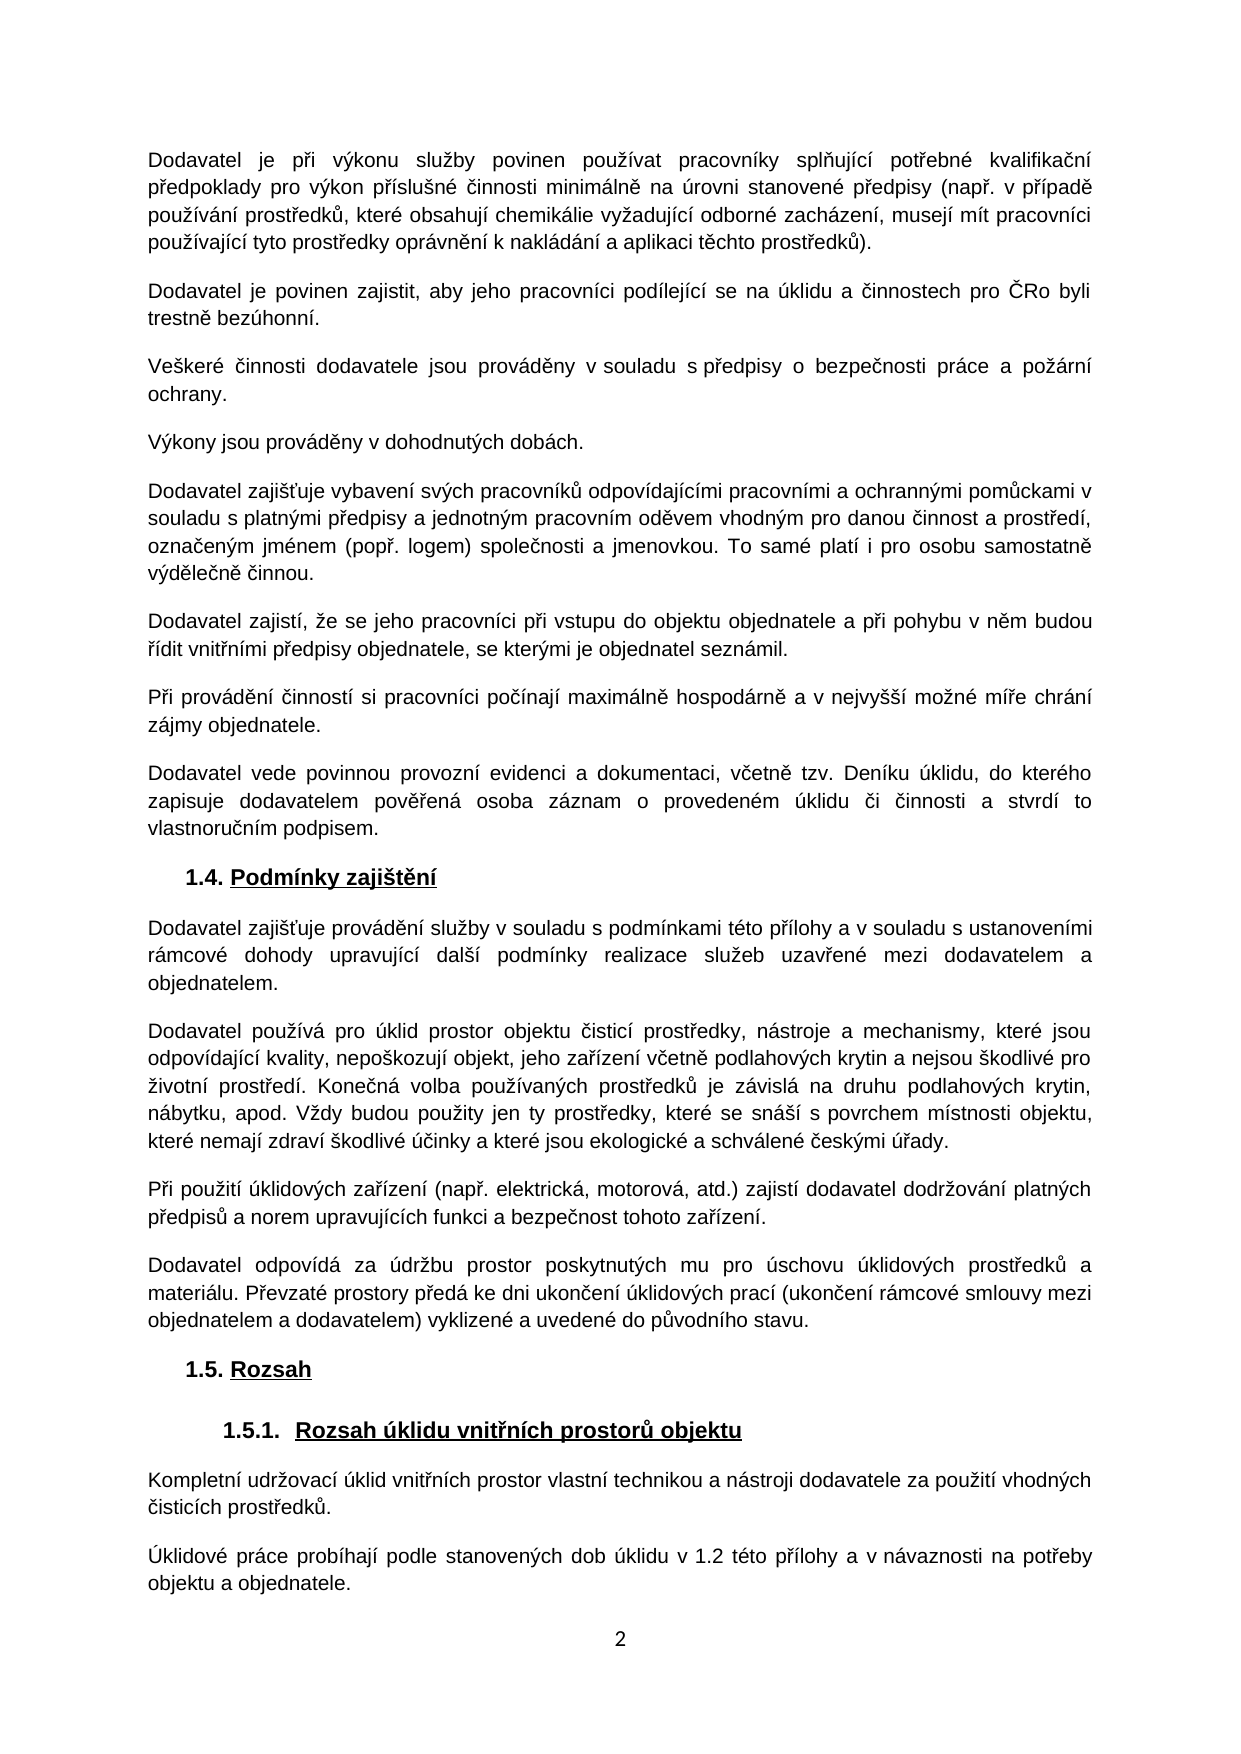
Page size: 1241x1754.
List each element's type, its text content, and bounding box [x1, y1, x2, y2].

text Dodavatel je při výkonu služby povinen používat pracovníky splňující potřebné kvalifikační předpoklady pro výkon příslušné činnosti minimálně na úrovni stanovené předpisy (např. v případě používání prostředků, které obsahují chemikálie vyžadující odborné zacházení, musejí mít pracovníci používající tyto prostředky oprávnění k nakládání a aplikaci těchto prostředků). [148, 148, 1093, 254]
text Při provádění činností si pracovníci počínají maximálně hospodárně a v nejvyšší možné míře chrání zájmy objednatele. [148, 685, 1093, 737]
text Dodavatel je povinen zajistit, aby jeho pracovníci podílející se na úklidu a činnostech pro ČRo byli trestně bezúhonní. [148, 278, 1093, 330]
text Dodavatel vede povinnou provozní evidenci a dokumentaci, včetně tzv. Deníku úklidu, do kterého zapisuje dodavatelem pověřená osoba záznam o provedeném úklidu či činnosti a stvrdí to vlastnoručním podpisem. [148, 761, 1093, 840]
list Podmínky zajištění [185, 864, 1093, 891]
text Dodavatel zajistí, že se jeho pracovníci při vstupu do objektu objednatele a při pohybu v něm budou řídit vnitřními předpisy objednatele, se kterými je objednatel seznámil. [148, 609, 1093, 661]
text Veškeré činnosti dodavatele jsou prováděny v souladu s předpisy o bezpečnosti práce a požární ochrany. [148, 354, 1093, 406]
text Při použití úklidových zařízení (např. elektrická, motorová, atd.) zajistí dodavatel dodržování platných předpisů a norem upravujících funkci a bezpečnost tohoto zařízení. [148, 1177, 1093, 1228]
list Rozsah úklidu vnitřních prostorů objektu [223, 1417, 1093, 1443]
text Výkony jsou prováděny v dohodnutých dobách. [148, 430, 1093, 454]
text Kompletní udržovací úklid vnitřních prostor vlastní technikou a nástroji dodavatele za použití vhodných čisticích prostředků. [148, 1468, 1093, 1519]
text Dodavatel používá pro úklid prostor objektu čisticí prostředky, nástroje a mechanismy, které jsou odpovídající kvality, nepoškozují objekt, jeho zařízení včetně podlahových krytin a nejsou škodlivé pro životní prostředí. Konečná volba používaných prostředků je závislá na druhu podlahových krytin, nábytku, apod. Vždy budou použity jen ty prostředky, které se snáší s povrchem místnosti objektu, které nemají zdraví škodlivé účinky a které jsou ekologické a schválené českými úřady. [148, 1019, 1093, 1153]
text Dodavatel odpovídá za údržbu prostor poskytnutých mu pro úschovu úklidových prostředků a materiálu. Převzaté prostory předá ke dni ukončení úklidových prací (ukončení rámcové smlouvy mezi objednatelem a dodavatelem) vyklizené a uvedené do původního stavu. [148, 1253, 1093, 1332]
list Rozsah [185, 1356, 1093, 1382]
text Dodavatel zajišťuje provádění služby v souladu s podmínkami této přílohy a v souladu s ustanoveními rámcové dohody upravující další podmínky realizace služeb uzavřené mezi dodavatelem a objednatelem. [148, 915, 1093, 994]
text Dodavatel zajišťuje vybavení svých pracovníků odpovídajícími pracovními a ochrannými pomůckami v souladu s platnými předpisy a jednotným pracovním oděvem vhodným pro danou činnost a prostředí, označeným jménem (popř. logem) společnosti a jmenovkou. To samé platí i pro osobu samostatně výdělečně činnou. [148, 478, 1093, 585]
text Úklidové práce probíhají podle stanovených dob úklidu v 1.2 této přílohy a v návaznosti na potřeby objektu a objednatele. [148, 1543, 1093, 1595]
